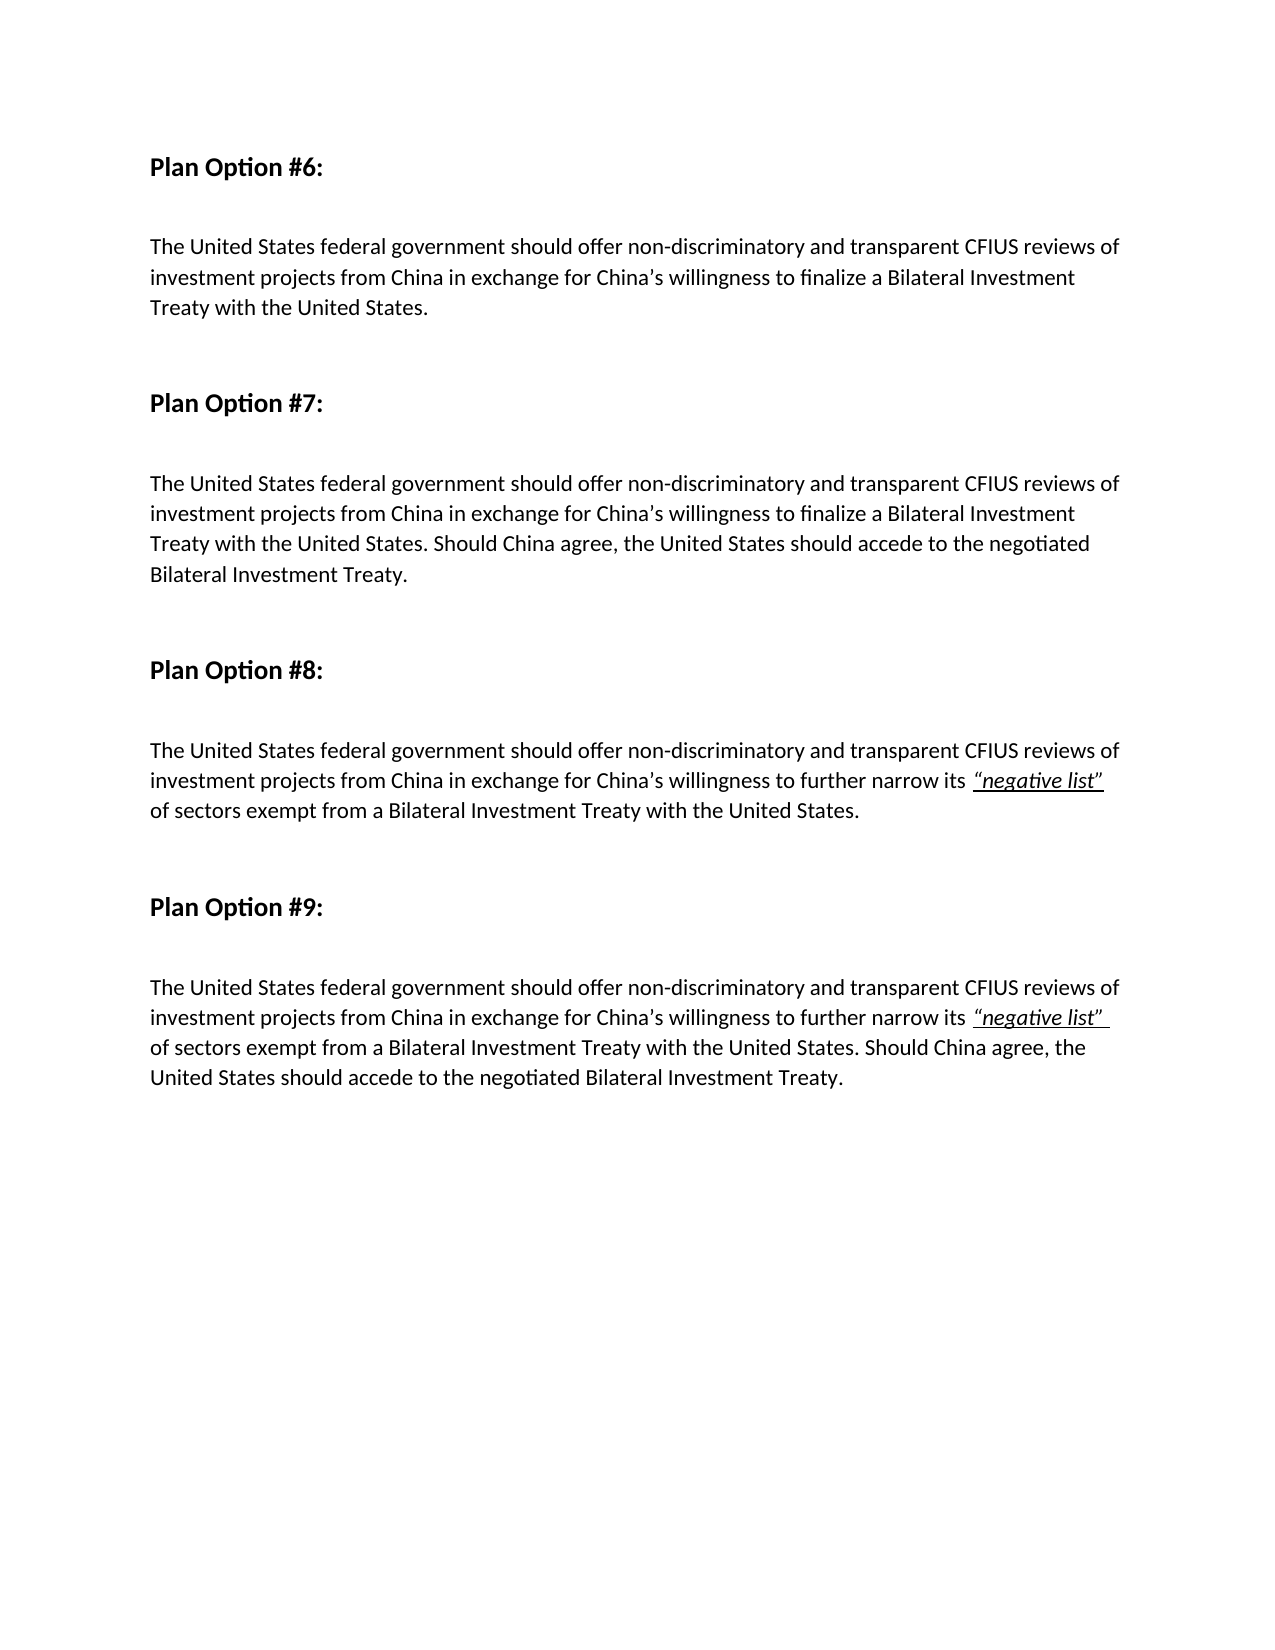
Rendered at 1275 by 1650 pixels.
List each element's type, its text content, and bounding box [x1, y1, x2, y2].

subtitle Plan Option #7: [150, 387, 1125, 420]
text The United States federal government should offer non-discriminatory and transparent CFIUS reviews of investment projects from China in exchange for China’s willingness to finalize a Bilateral Investment Treaty with the United States. [150, 232, 1125, 321]
subtitle Plan Option #8: [150, 653, 1125, 687]
subtitle Plan Option #9: [150, 890, 1125, 923]
text The United States federal government should offer non-discriminatory and transparent CFIUS reviews of investment projects from China in exchange for China’s willingness to finalize a Bilateral Investment Treaty with the United States. Should China agree, the United States should accede to the negotiated Bilateral Investment Treaty. [150, 469, 1125, 588]
subtitle Plan Option #6: [150, 150, 1125, 183]
text The United States federal government should offer non-discriminatory and transparent CFIUS reviews of investment projects from China in exchange for China’s willingness to further narrow its “negative list” of sectors exempt from a Bilateral Investment Treaty with the United States. [150, 736, 1125, 824]
text The United States federal government should offer non-discriminatory and transparent CFIUS reviews of investment projects from China in exchange for China’s willingness to further narrow its “negative list” of sectors exempt from a Bilateral Investment Treaty with the United States. Should China agree, the United States should accede to the negotiated Bilateral Investment Treaty. [150, 973, 1125, 1091]
